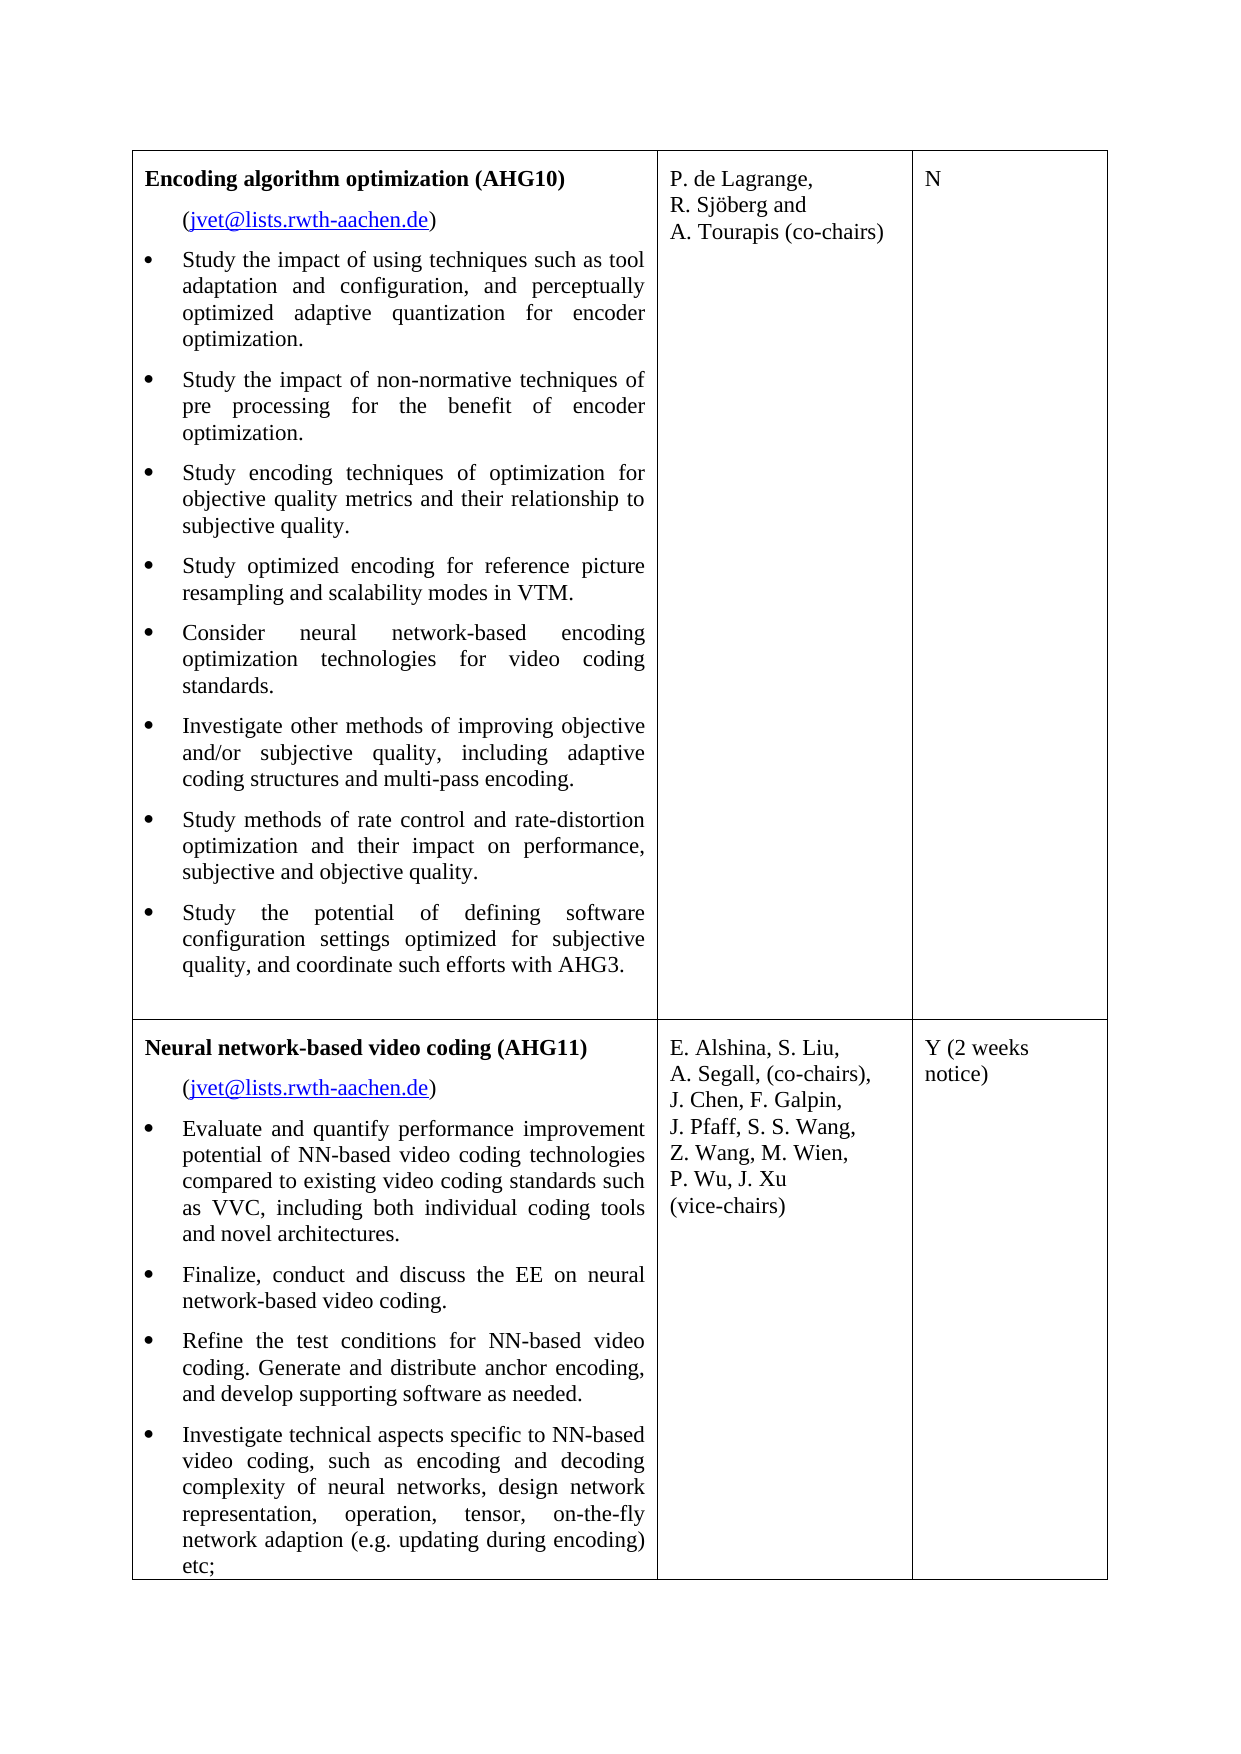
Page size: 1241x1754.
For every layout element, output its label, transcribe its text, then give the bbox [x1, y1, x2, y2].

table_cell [133, 1020, 657, 1579]
table_cell N [913, 151, 1107, 1018]
table_cell P. de Lagrange, R. Sjöberg and A. Tourapis (co-chairs) [658, 151, 912, 1018]
table_cell Encoding algorithm optimization (AHG10) (jvet@lists.rwth-aachen.de) Study the impact of using techniques such as tool adaptation and configuration, and perceptually optimized adaptive quantization for encoder optimization. Study the impact of non-normative techniques of pre processing for the benefit of encoder optimization. Study encoding techniques of optimization for objective quality metrics and their relationship to subjective quality. Study optimized encoding for reference picture resampling and scalability modes in VTM. Consider neural network-based encoding optimization technologies for video coding standards. Investigate other methods of improving objective and/or subjective quality, including adaptive coding structures and multi-pass encoding. Study methods of rate control and rate-distortion optimization and their impact on performance, subjective and objective quality. Study the potential of defining software configuration settings optimized for subjective quality, and coordinate such efforts with AHG3. [133, 151, 657, 1018]
table_cell Y (2 weeks notice) [913, 1020, 1107, 1579]
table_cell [658, 1020, 912, 1579]
